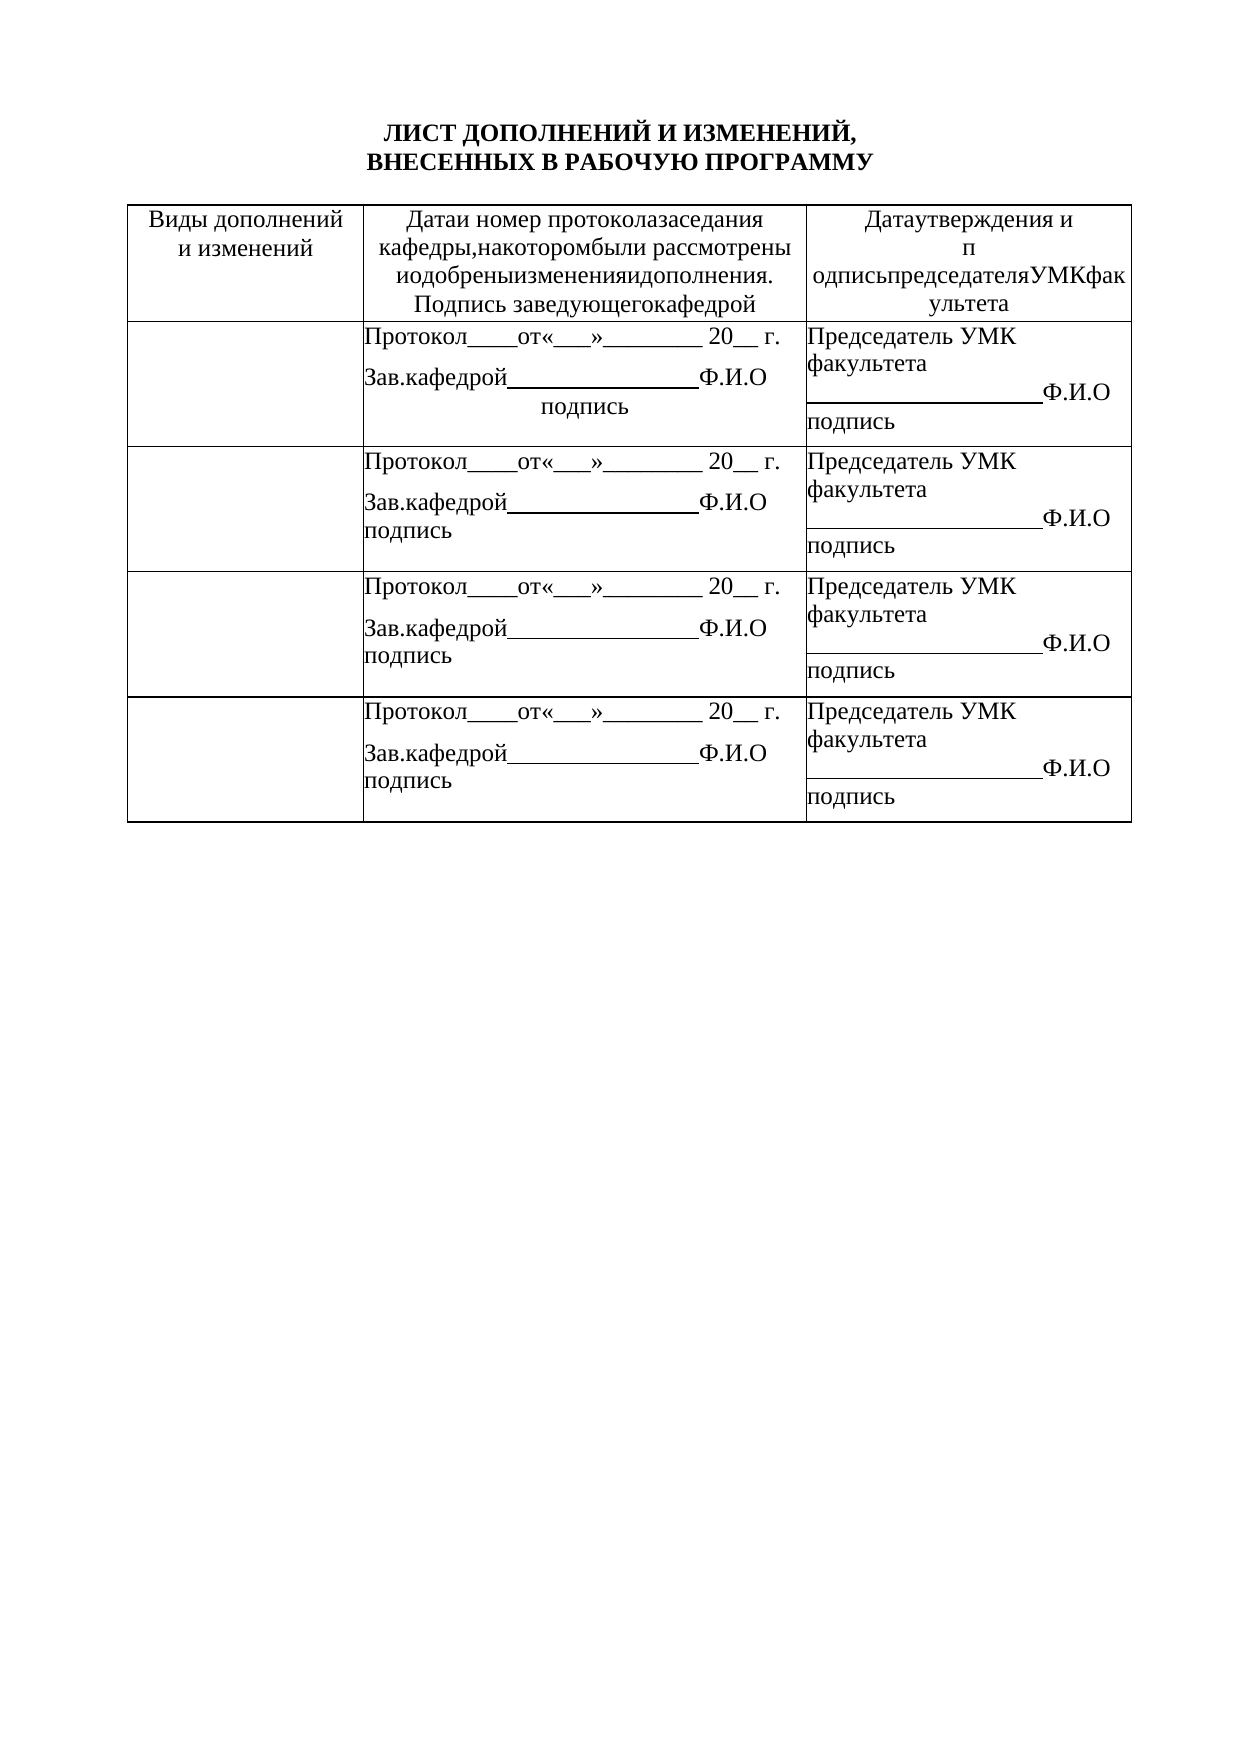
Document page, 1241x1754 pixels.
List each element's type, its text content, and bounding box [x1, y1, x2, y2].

table_cell Протокол____от«___»________ 20__ г. Зав.кафедрой Ф.И.О подпись [364, 447, 806, 571]
table_header Виды дополнений и изменений [128, 206, 363, 321]
table_cell Председатель УМК факультета Ф.И.О подпись [807, 698, 1131, 821]
text ЛИСТ ДОПОЛНЕНИЙ И ИЗМЕНЕНИЙ, [118, 118, 1122, 147]
table_header Датаутверждения и подписьпредседателяУМКфакультета [807, 206, 1131, 321]
table_cell Протокол____от«___»________ 20__ г. Зав.кафедрой Ф.И.О подпись [364, 698, 806, 821]
table_cell [128, 698, 363, 821]
table_cell Протокол____от«___»________ 20__ г. Зав.кафедрой Ф.И.О подпись [364, 572, 806, 696]
table_cell [128, 447, 363, 571]
table_cell Председатель УМК факультета Ф.И.О подпись [807, 322, 1131, 446]
table_header Датаи номер протоколазаседания кафедры,накоторомбыли рассмотрены иодобреныизмененияидополнения. Подпись заведующегокафедрой [364, 206, 806, 321]
table_cell [128, 322, 363, 446]
table_cell Председатель УМК факультета Ф.И.О подпись [807, 447, 1131, 571]
table_cell [128, 572, 363, 696]
table_cell Председатель УМК факультета Ф.И.О подпись [807, 572, 1131, 696]
table_cell Протокол____от«___»________ 20__ г. Зав.кафедрой Ф.И.О подпись [364, 322, 806, 446]
text ВНЕСЕННЫХ В РАБОЧУЮ ПРОГРАММУ [118, 147, 1122, 176]
